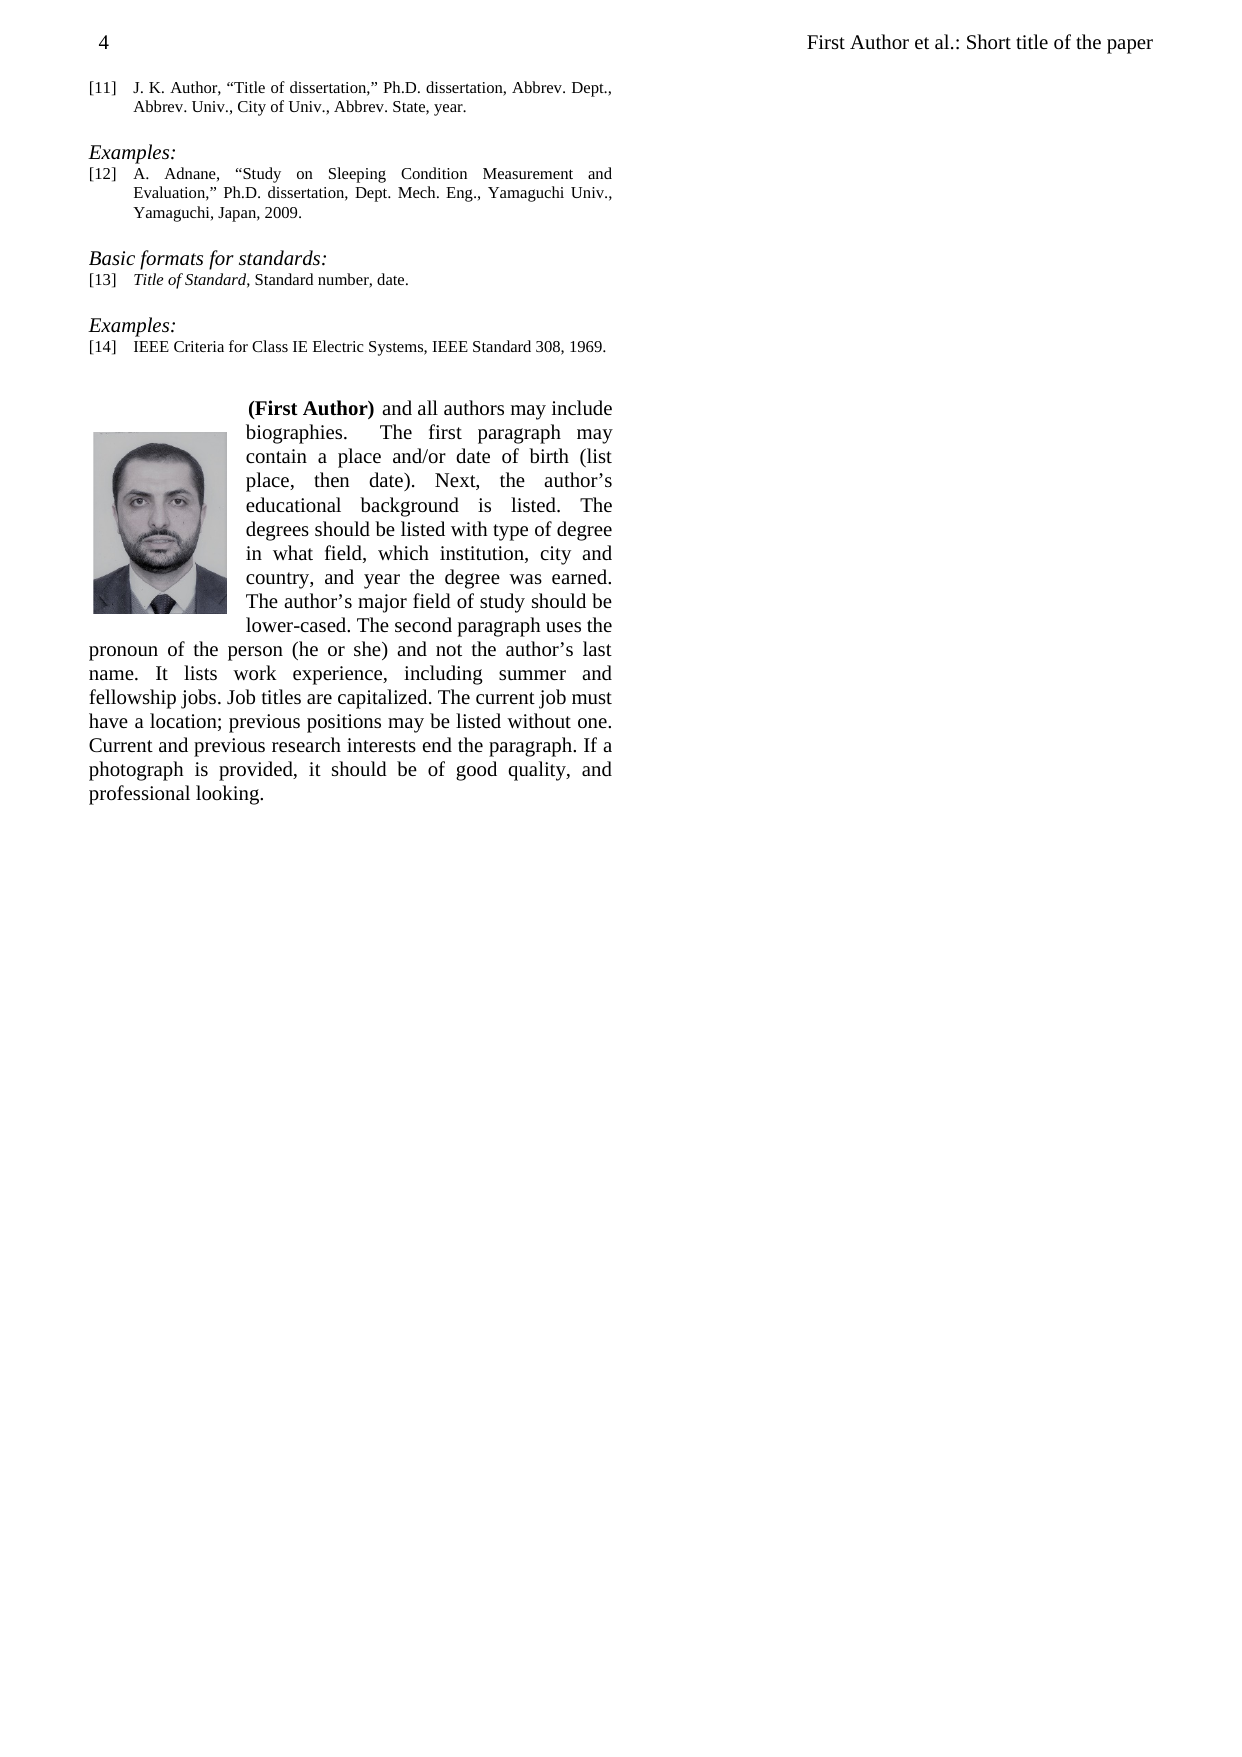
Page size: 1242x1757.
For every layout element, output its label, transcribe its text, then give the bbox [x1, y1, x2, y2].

text Examples: [89, 313, 613, 337]
text IEEE Criteria for Class IE Electric Systems, IEEE Standard 308, 1969. [89, 337, 613, 356]
text (First Author) and all authors may include biographies. The first paragraph may contain a place and/or date of birth (list place, then date). Next, the author’s educational background is listed. The degrees should be listed with type of degree in what field, which institution, city and country, and year the degree was earned. The author’s major field of study should be lower-cased. The second paragraph uses the pronoun of the person (he or she) and not the author’s last name. It lists work experience, including summer and fellowship jobs. Job titles are capitalized. The current job must have a location; previous positions may be listed without one. Current and previous research interests end the paragraph. If a photograph is provided, it should be of good quality, and professional looking. [89, 396, 613, 805]
text Basic formats for standards: [89, 246, 613, 270]
text Examples: [89, 140, 613, 164]
text J. K. Author, “Title of dissertation,” Ph.D. dissertation, Abbrev. Dept., Abbrev. Univ., City of Univ., Abbrev. State, year. [89, 78, 613, 116]
picture [93, 432, 227, 614]
text Title of Standard, Standard number, date. [89, 270, 613, 289]
text A. Adnane, “Study on Sleeping Condition Measurement and Evaluation,” Ph.D. dissertation, Dept. Mech. Eng., Yamaguchi Univ., Yamaguchi, Japan, 2009. [89, 164, 613, 222]
